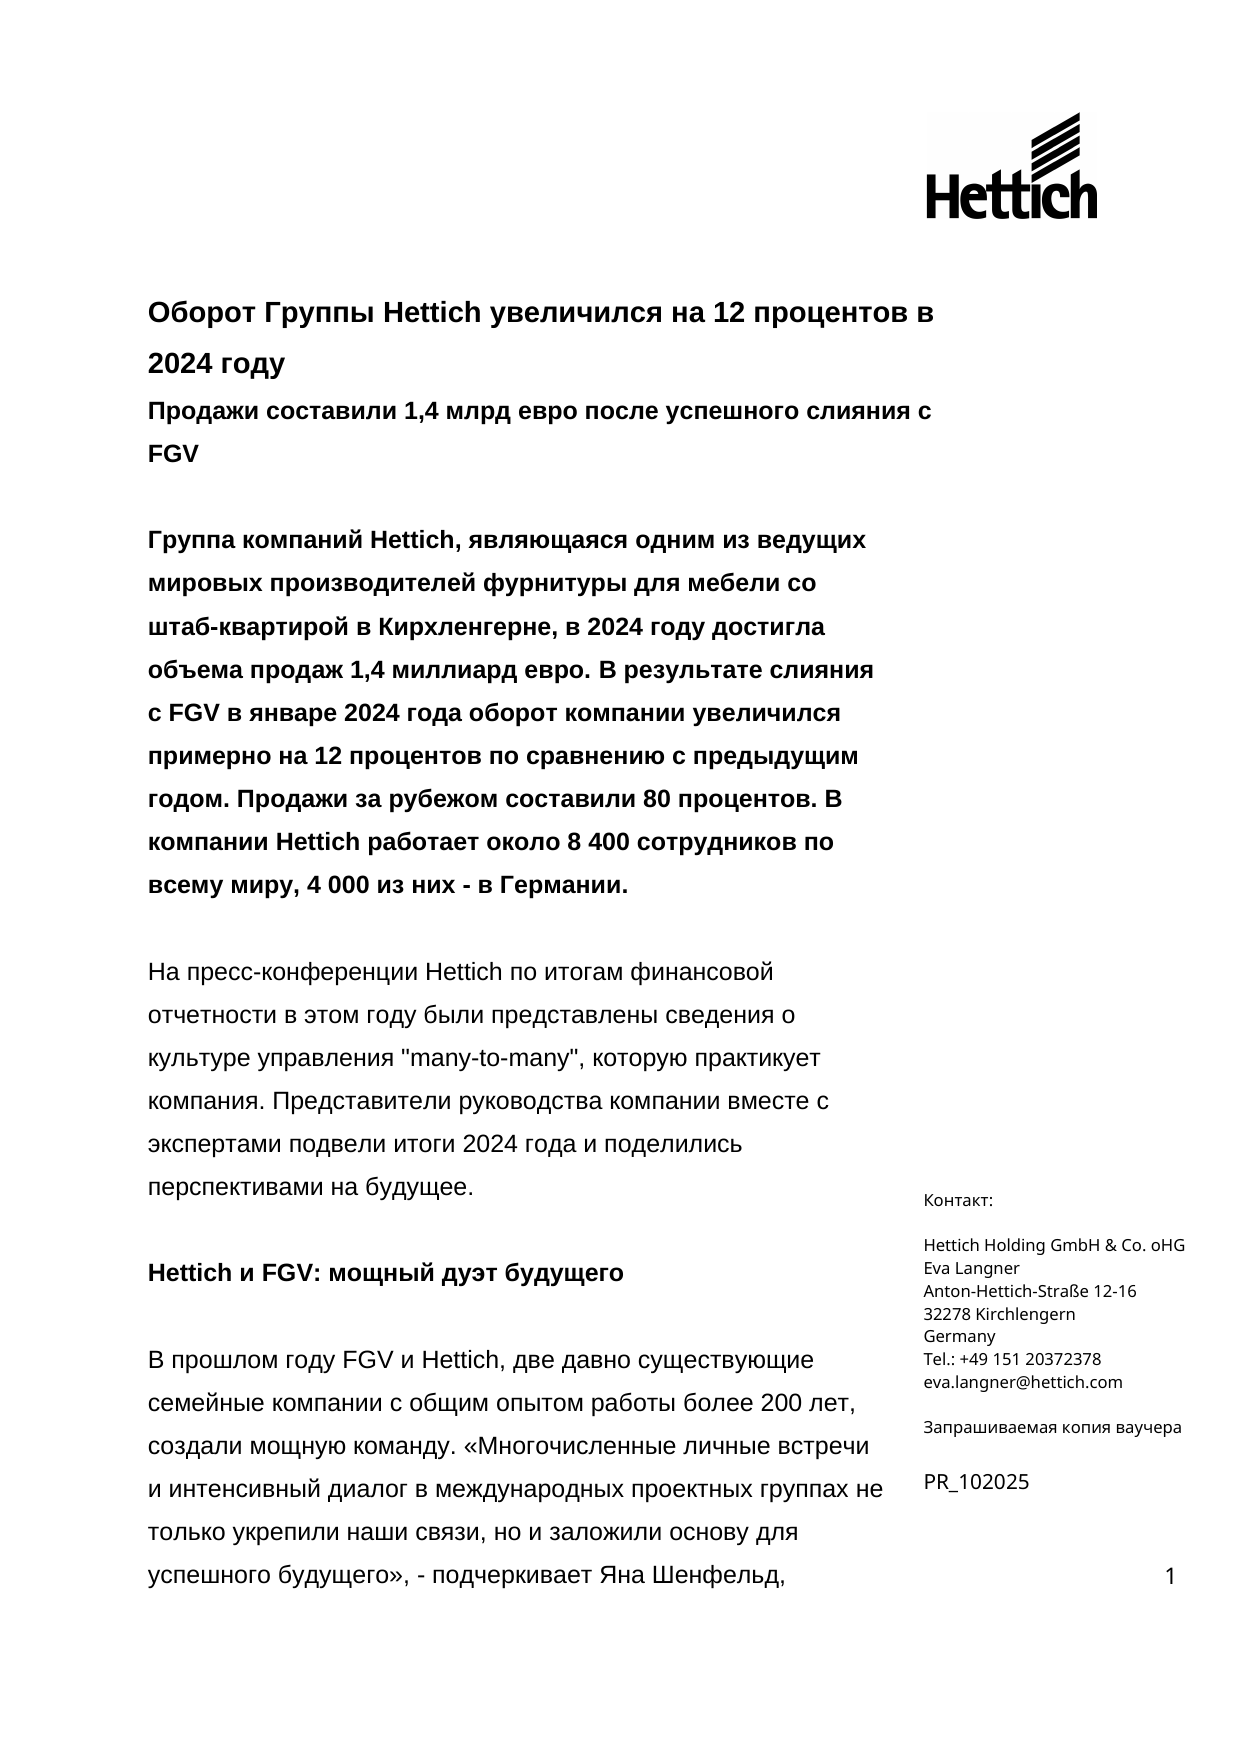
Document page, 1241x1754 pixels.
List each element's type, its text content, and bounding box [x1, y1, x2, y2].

text На пресс-конференции Hettich по итогам финансовой отчетности в этом году были представлены сведения о культуре управления "many-to-many", которую практикует компания. Представители руководства компании вместе с экспертами подвели итоги 2024 года и поделились перспективами на будущее. [148, 957, 886, 1201]
text Группа компаний Hettich, являющаяся одним из ведущих мировых производителей фурнитуры для мебели со штаб-квартирой в Кирхленгерне, в 2024 году достигла объема продаж 1,4 миллиард евро. В результате слияния с FGV в январе 2024 года оборот компании увеличился примерно на 12 процентов по сравнению с предыдущим годом. Продажи за рубежом составили 80 процентов. В компании Hettich работает около 8 400 сотрудников по всему миру, 4 000 из них - в Германии. [148, 525, 886, 899]
text Оборот Группы Hettich увеличился на 12 процентов в 2024 году [148, 295, 946, 379]
picture [926, 112, 1097, 219]
text Hettich и FGV: мощный дуэт будущего [148, 1258, 886, 1287]
text Продажи составили 1,4 млрд евро после успешного слияния с FGV [148, 396, 946, 468]
